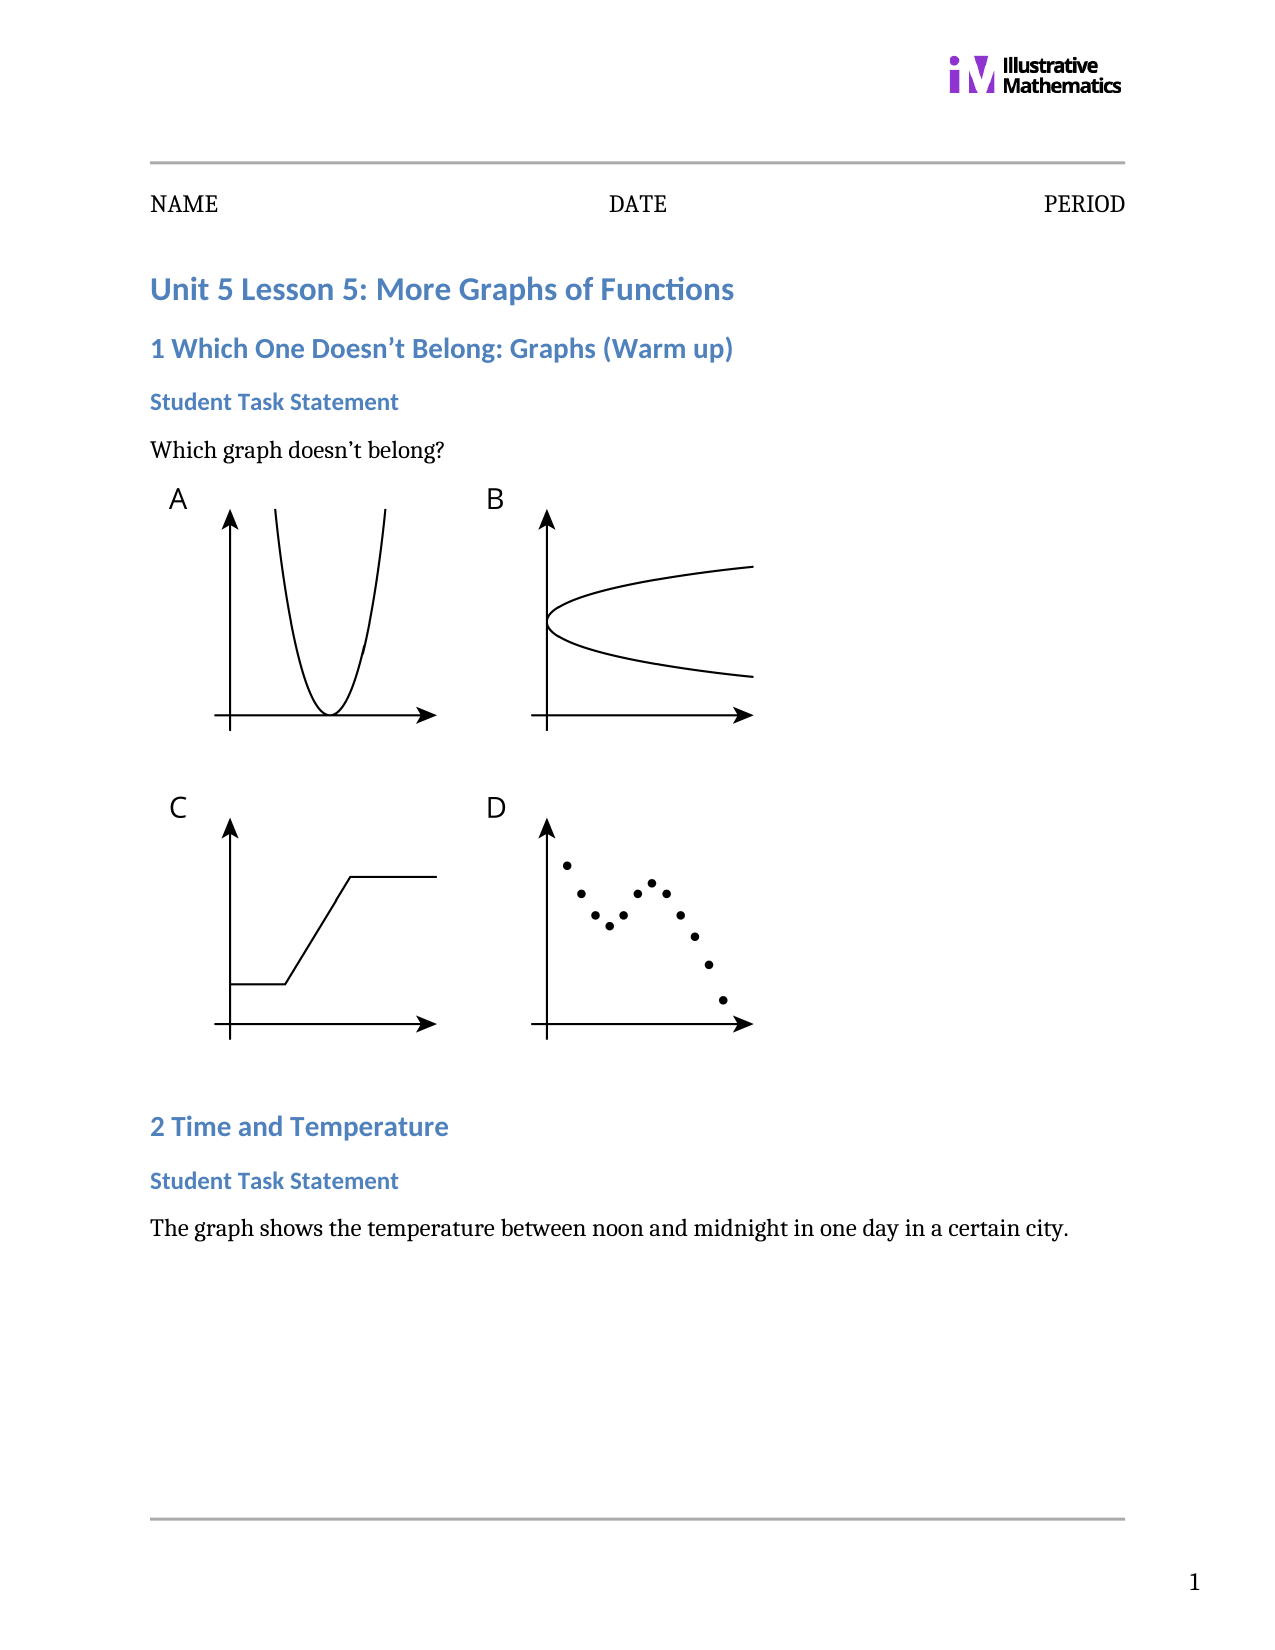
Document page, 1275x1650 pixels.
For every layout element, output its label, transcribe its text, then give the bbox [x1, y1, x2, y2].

text Which graph doesn’t belong? [150, 436, 1125, 464]
subtitle Student Task Statement [150, 386, 1125, 417]
picture [168, 483, 754, 1040]
subtitle Student Task Statement [150, 1165, 1125, 1195]
text The graph shows the temperature between noon and midnight in one day in a certain city. [150, 1214, 1125, 1243]
picture [949, 55, 1121, 93]
subtitle 1 Which One Doesn’t Belong: Graphs (Warm up) [150, 330, 1125, 366]
subtitle 2 Time and Temperature [150, 1108, 1125, 1144]
subtitle Unit 5 Lesson 5: More Graphs of Functions [150, 268, 1125, 309]
